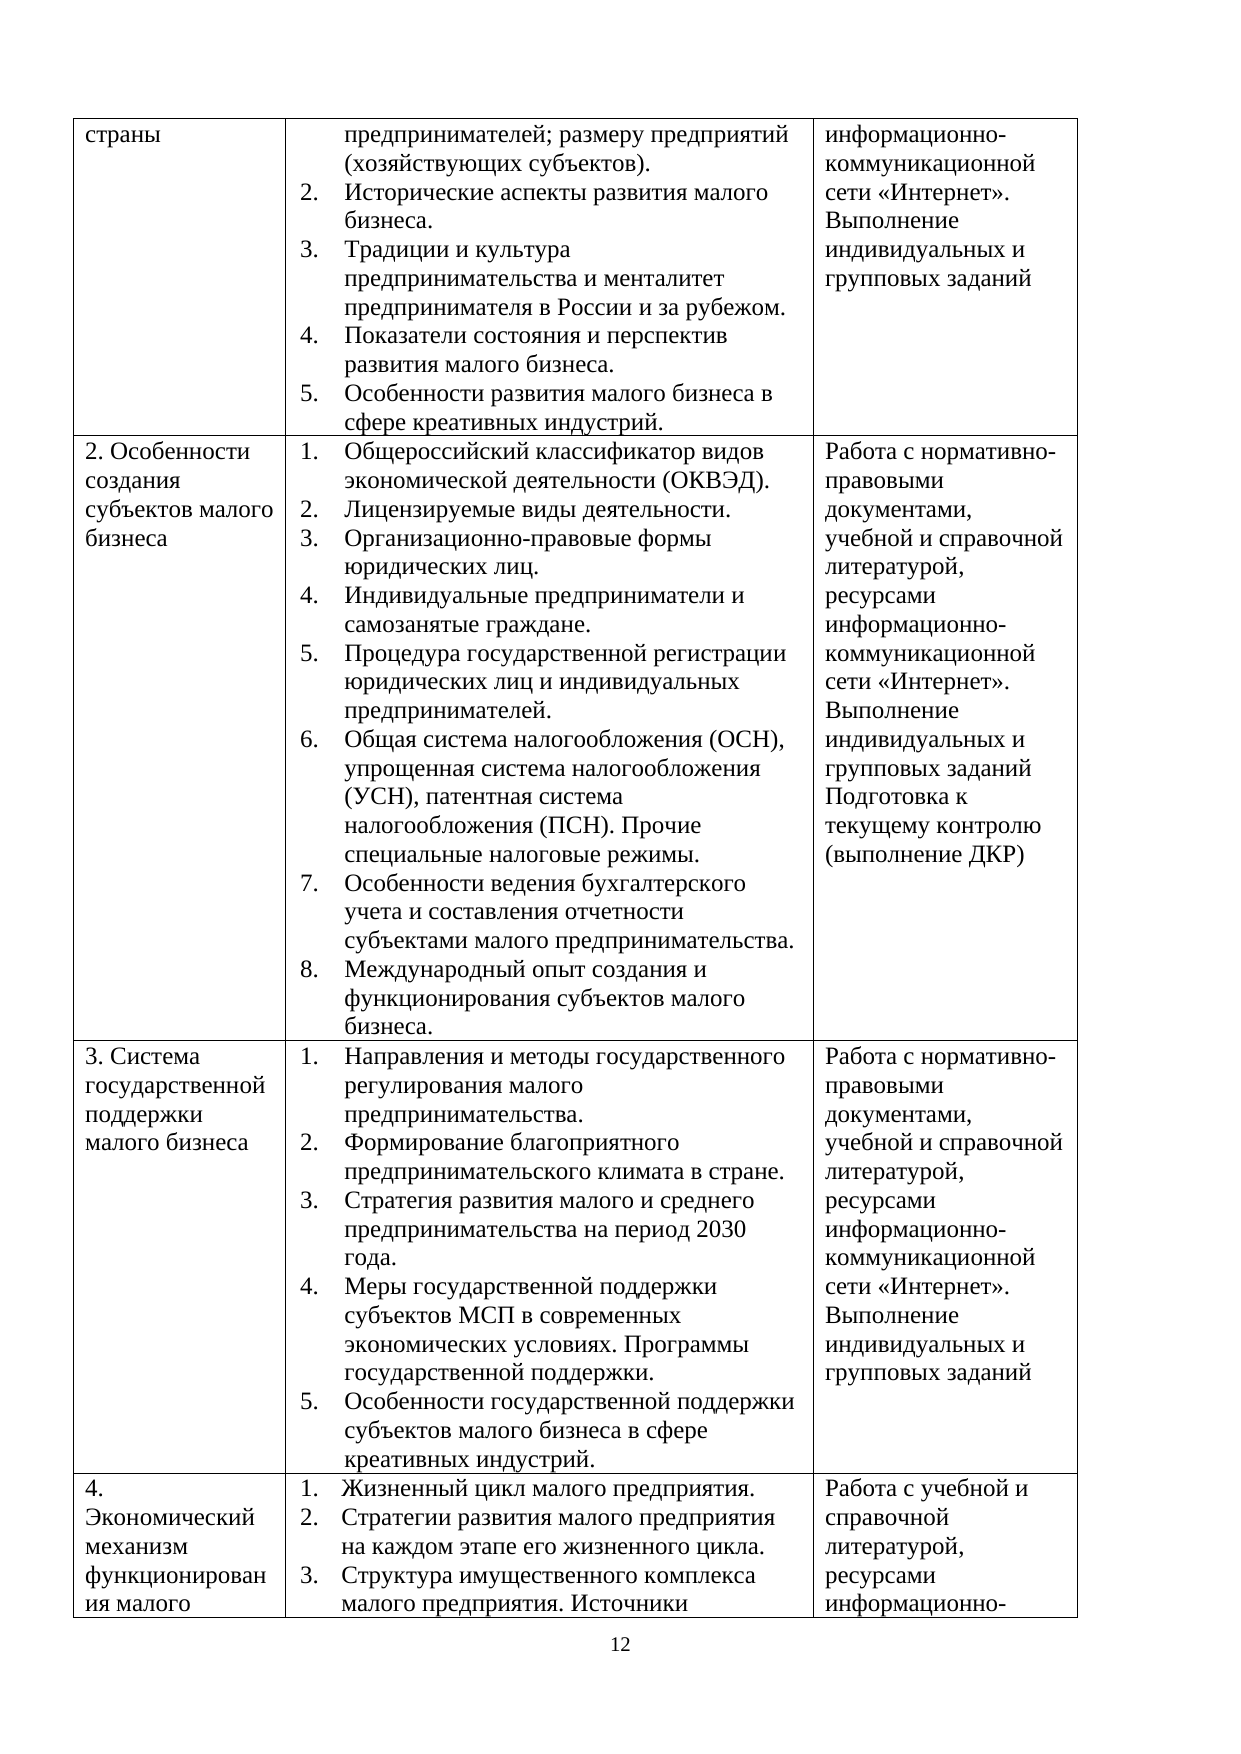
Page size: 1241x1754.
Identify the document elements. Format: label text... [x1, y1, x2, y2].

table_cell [286, 119, 813, 435]
table_cell Общероссийский классификатор видов экономической деятельности (ОКВЭД). Лицензируемые виды деятельности. Организационно-правовые формы юридических лиц. Индивидуальные предприниматели и самозанятые граждане. Процедура государственной регистрации юридических лиц и индивидуальных предпринимателей. Общая система налогообложения (ОСН), упрощенная система налогообложения (УСН), патентная система налогообложения (ПСН). Прочие специальные налоговые режимы. Особенности ведения бухгалтерского учета и составления отчетности субъектами малого предпринимательства. Международный опыт создания и функционирования субъектов малого бизнеса. [286, 436, 813, 1040]
table_cell Работа с нормативно-правовыми документами, учебной и справочной литературой, ресурсами информационно-коммуникационной сети «Интернет». Выполнение индивидуальных и групповых заданий Подготовка к текущему контролю (выполнение ДКР) [814, 436, 1077, 1040]
table_cell Направления и методы государственного регулирования малого предпринимательства. Формирование благоприятного предпринимательского климата в стране. Стратегия развития малого и среднего предпринимательства на период 2030 года. Меры государственной поддержки субъектов МСП в современных экономических условиях. Программы государственной поддержки. Особенности государственной поддержки субъектов малого бизнеса в сфере креативных индустрий. [286, 1041, 813, 1472]
table_cell 2. Особенности создания субъектов малого бизнеса [74, 436, 285, 1040]
table_cell 3. Система государственной поддержки малого бизнеса [74, 1041, 285, 1472]
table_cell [814, 1474, 1077, 1617]
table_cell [74, 1474, 285, 1617]
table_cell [74, 119, 285, 435]
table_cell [814, 119, 1077, 435]
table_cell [286, 1474, 813, 1617]
